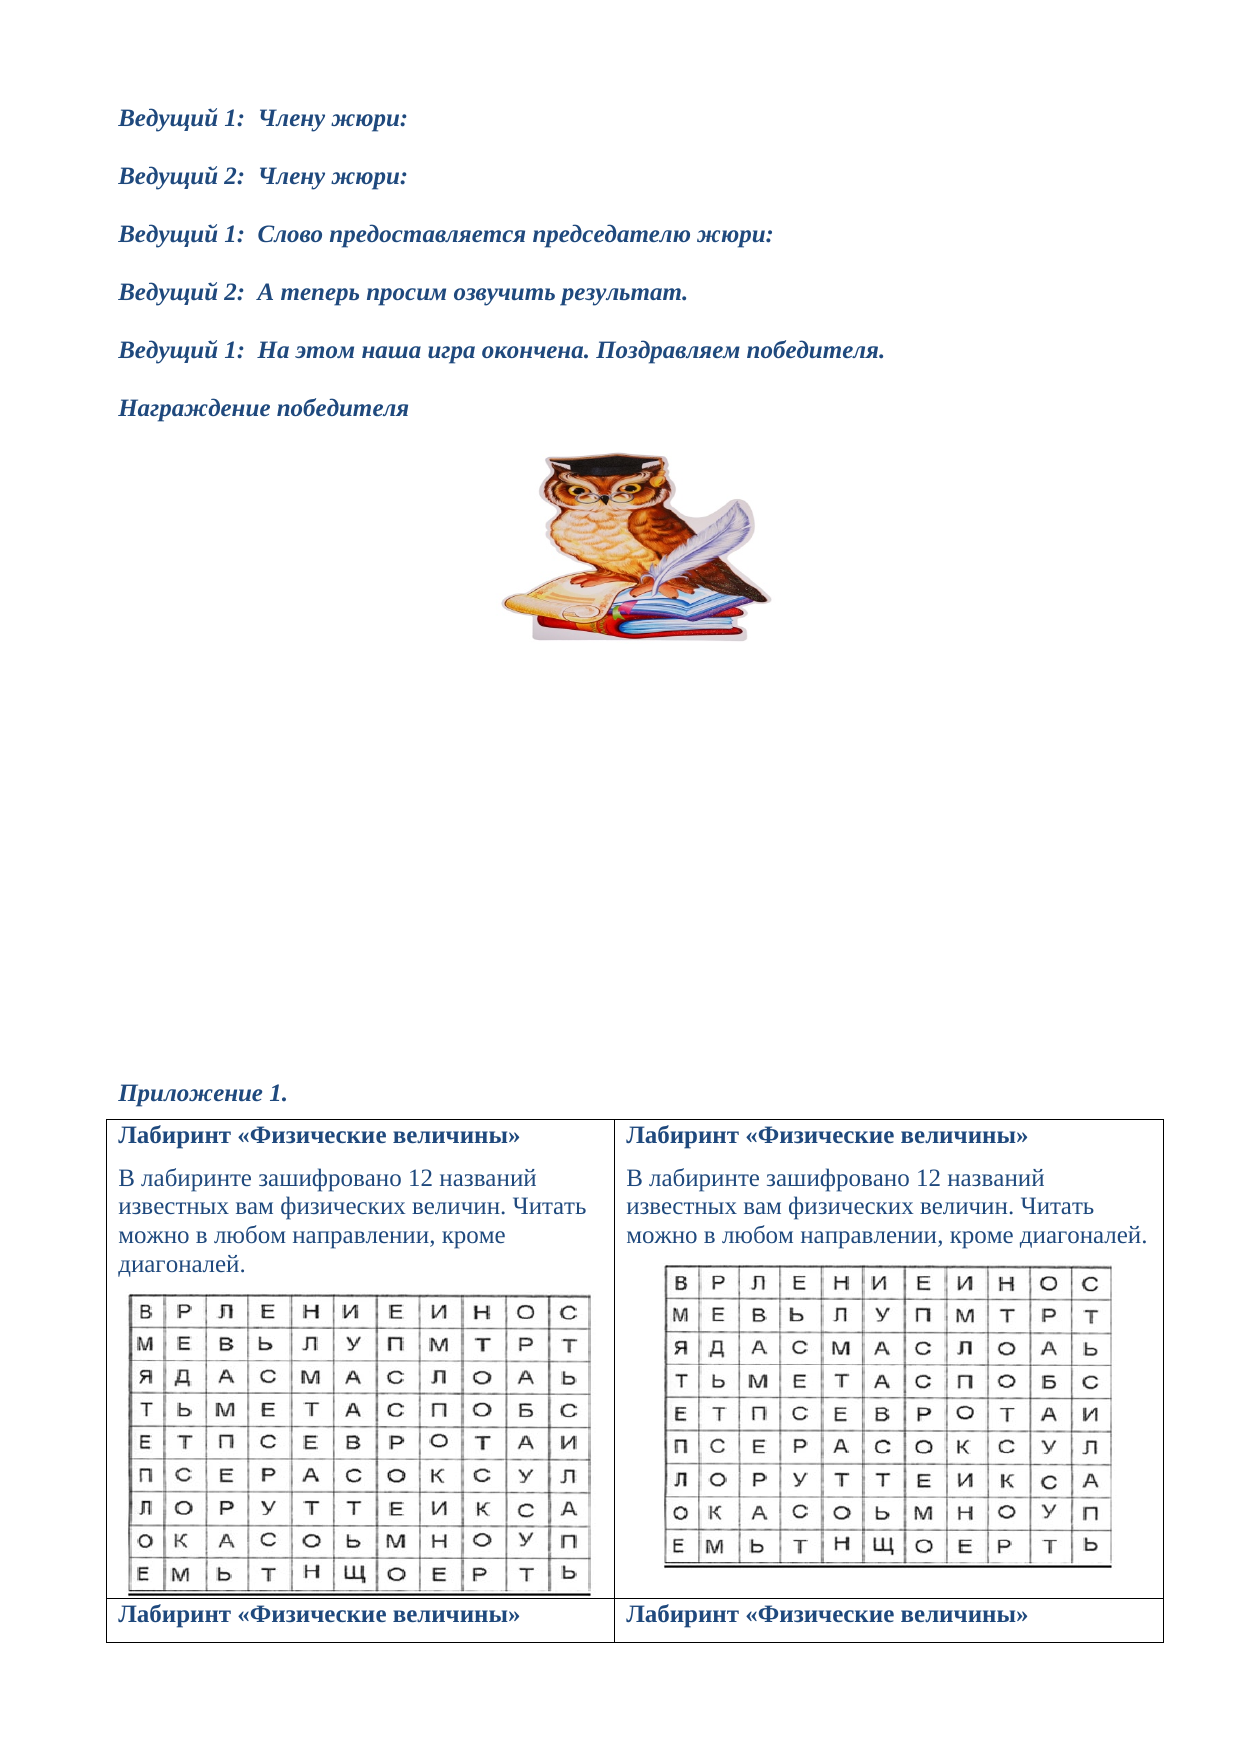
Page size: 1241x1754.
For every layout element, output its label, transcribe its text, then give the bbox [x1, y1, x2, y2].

picture [125, 1291, 596, 1598]
text Ведущий 1: Слово предоставляется председателю жюри: [118, 219, 1152, 248]
text Награждение победителя [118, 393, 1152, 422]
text Ведущий 2: Члену жюри: [118, 161, 1152, 190]
table_header Лабиринт «Физические величины» В лабиринте зашифровано 12 названий известных вам физических величин. Читать можно в любом направлении, кроме диагоналей. [615, 1120, 1163, 1598]
text Приложение 1. [118, 1078, 1152, 1106]
picture [485, 451, 785, 644]
text Ведущий 1: На этом наша игра окончена. Поздравляем победителя. [118, 335, 1152, 364]
text Ведущий 1: Члену жюри: [118, 103, 1152, 132]
text Ведущий 2: А теперь просим озвучить результат. [118, 277, 1152, 306]
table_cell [615, 1599, 1163, 1642]
picture [661, 1263, 1117, 1570]
